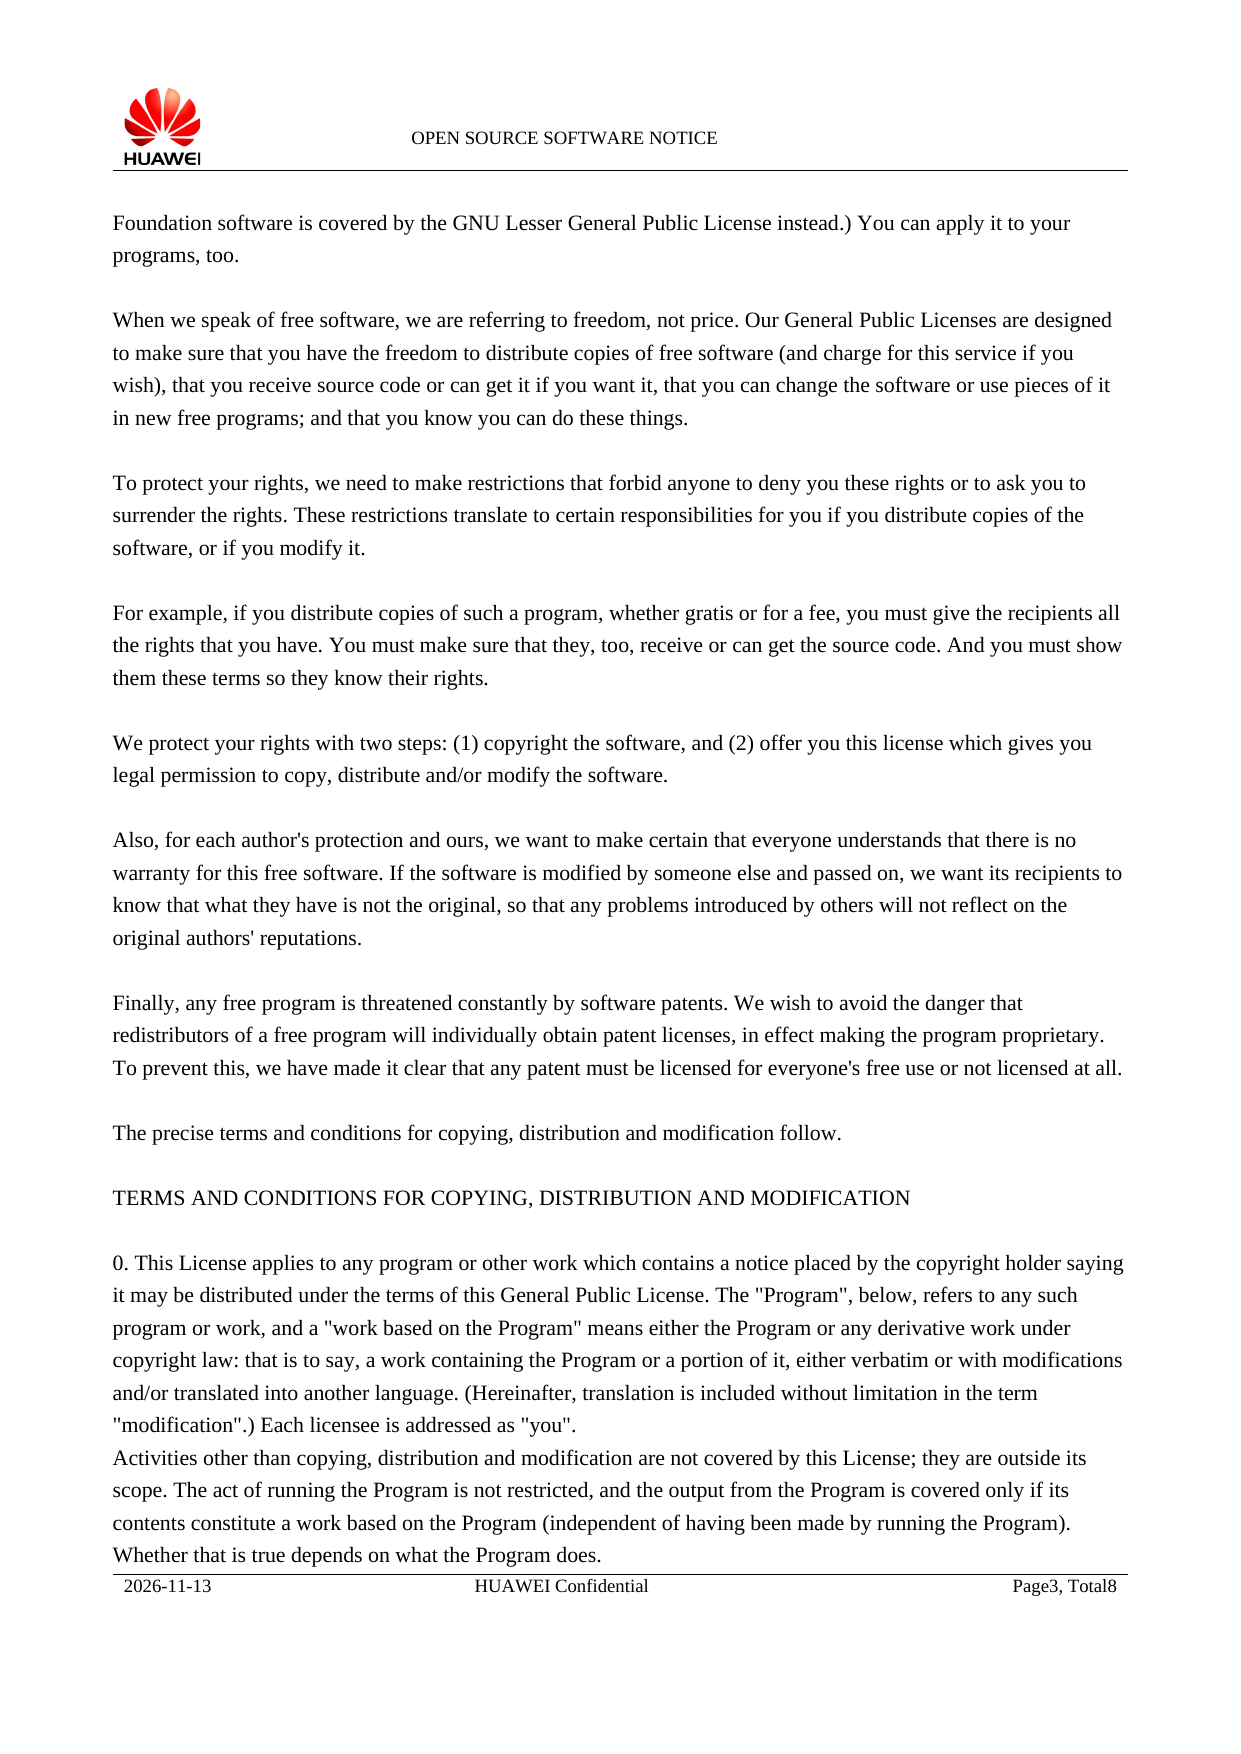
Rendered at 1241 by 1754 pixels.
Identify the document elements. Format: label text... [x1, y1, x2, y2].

picture [124, 88, 201, 165]
